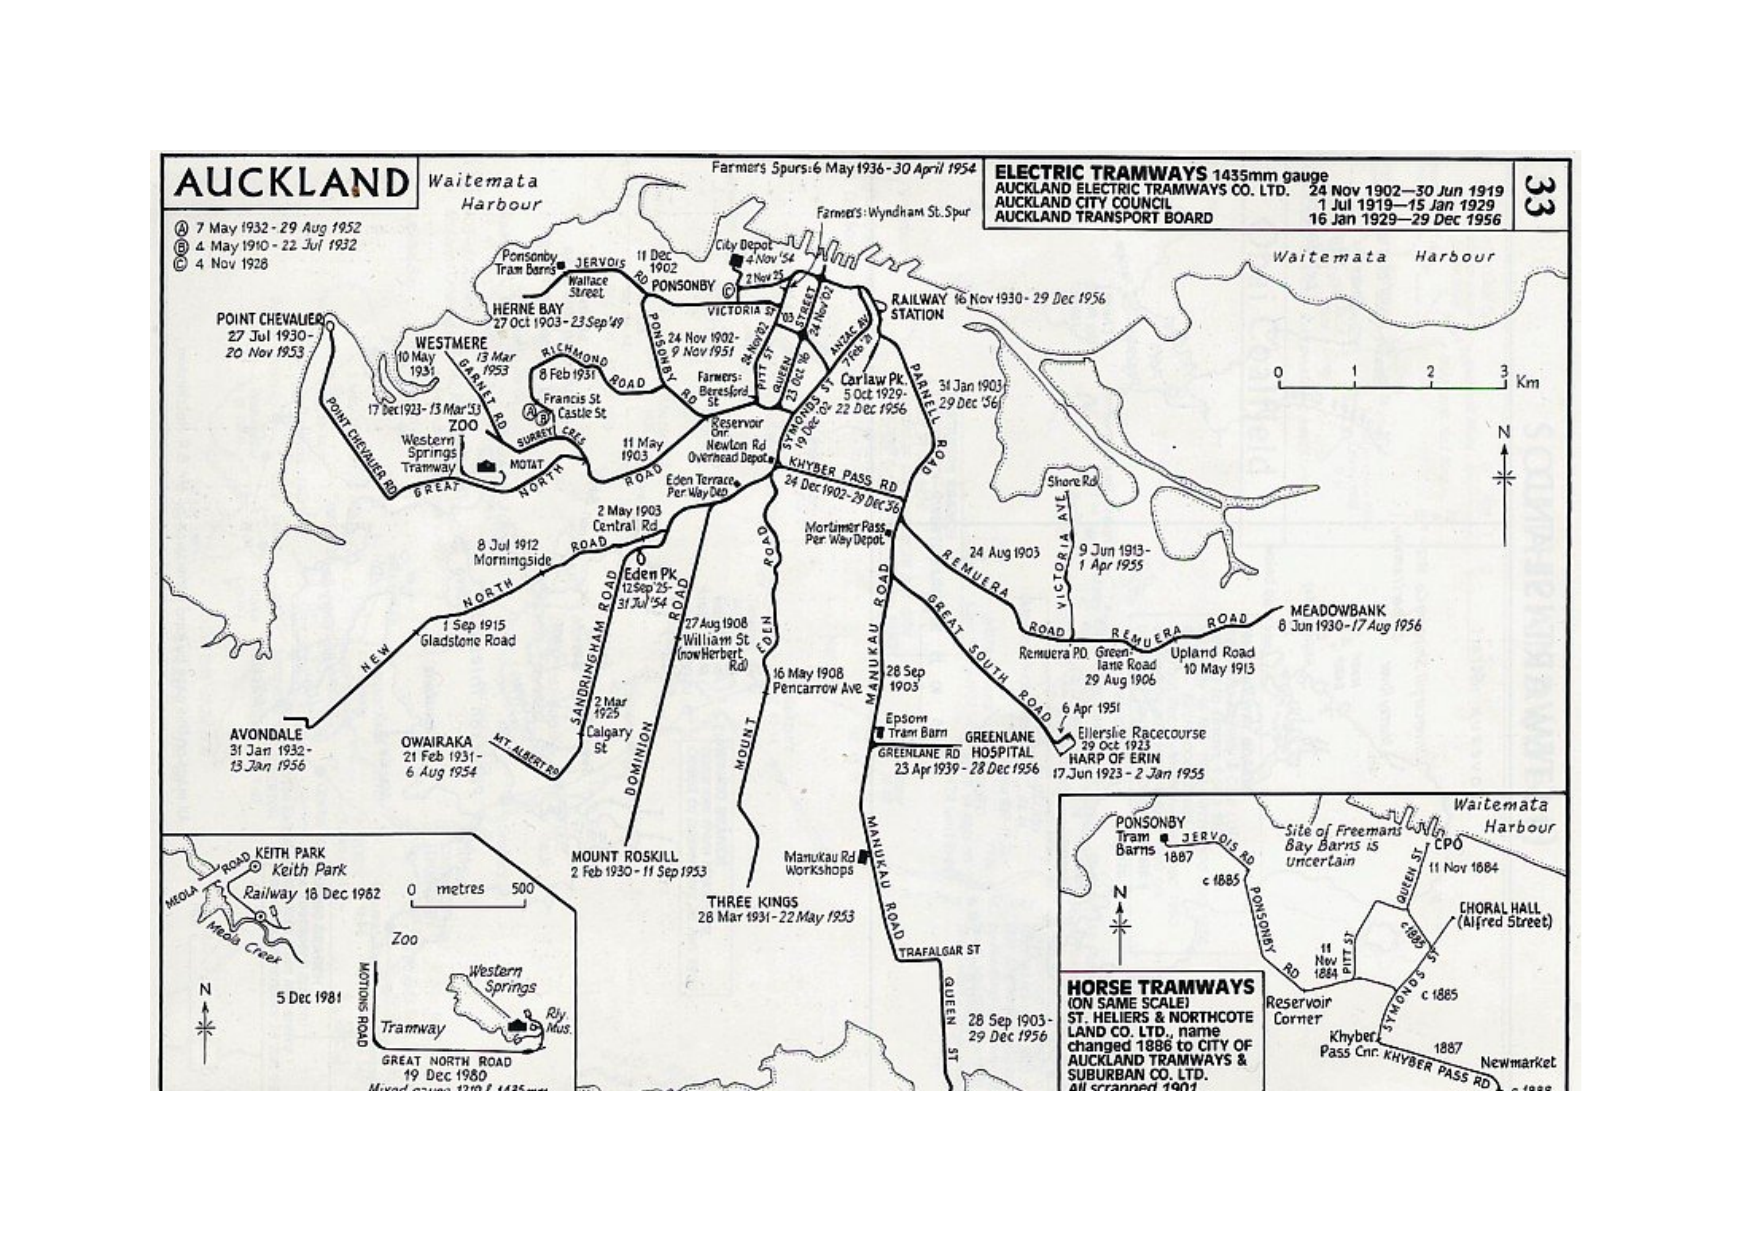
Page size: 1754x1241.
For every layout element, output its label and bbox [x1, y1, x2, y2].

picture [150, 150, 1582, 1091]
